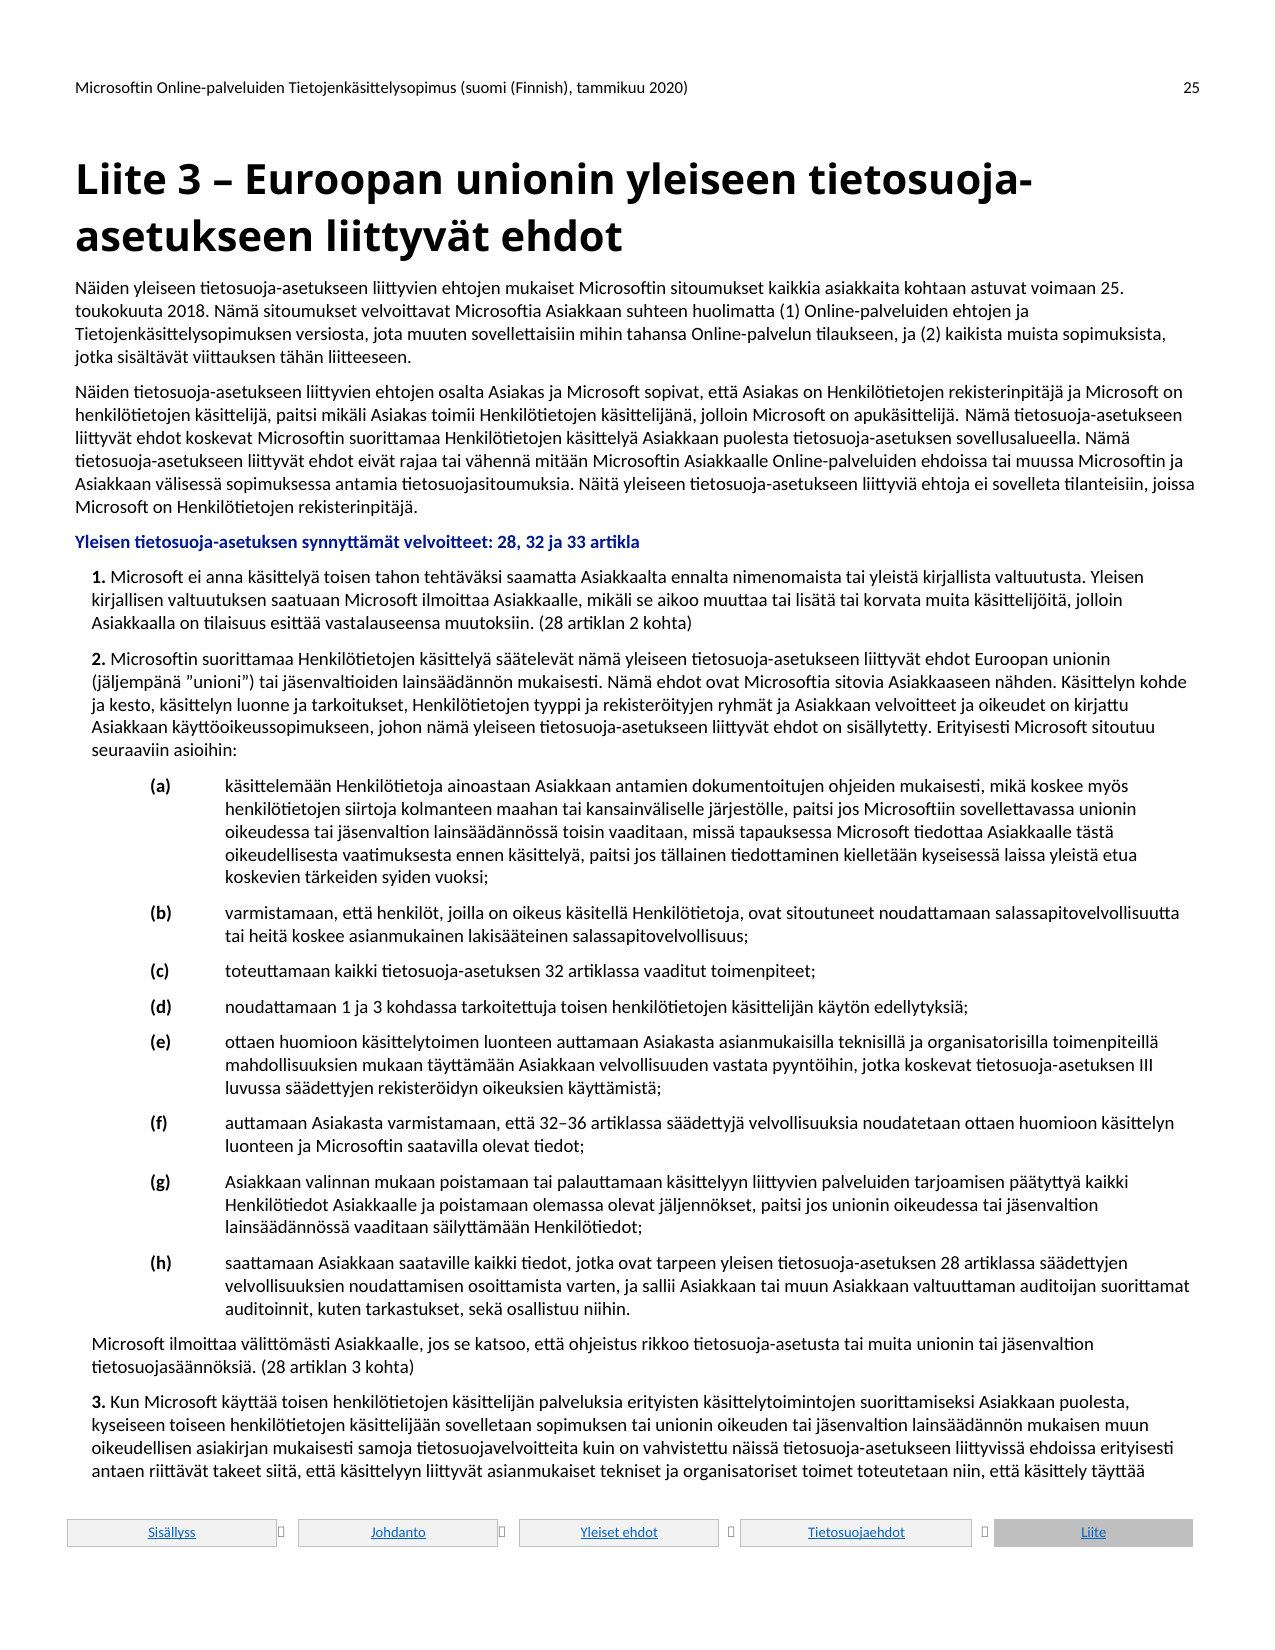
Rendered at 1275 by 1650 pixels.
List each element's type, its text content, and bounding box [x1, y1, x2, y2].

list 1. Microsoft ei anna käsittelyä toisen tahon tehtäväksi saamatta Asiakkaalta ennalta nimenomaista tai yleistä kirjallista valtuutusta. Yleisen kirjallisen valtuutuksen saatuaan Microsoft ilmoittaa Asiakkaalle, mikäli se aikoo muuttaa tai lisätä tai korvata muita käsittelijöitä, jolloin Asiakkaalla on tilaisuus esittää vastalauseensa muutoksiin. (28 artiklan 2 kohta) [91, 566, 1200, 634]
list Microsoft ilmoittaa välittömästi Asiakkaalle, jos se katsoo, että ohjeistus rikkoo tietosuoja-asetusta tai muita unionin tai jäsenvaltion tietosuojasäännöksiä. (28 artiklan 3 kohta) [91, 1332, 1200, 1378]
list Näiden yleiseen tietosuoja-asetukseen liittyvien ehtojen mukaiset Microsoftin sitoumukset kaikkia asiakkaita kohtaan astuvat voimaan 25. toukokuuta 2018. Nämä sitoumukset velvoittavat Microsoftia Asiakkaan suhteen huolimatta (1) Online-palveluiden ehtojen ja Tietojenkäsittelysopimuksen versiosta, jota muuten sovellettaisiin mihin tahansa Online-palvelun tilaukseen, ja (2) kaikista muista sopimuksista, jotka sisältävät viittauksen tähän liitteeseen. [75, 276, 1200, 368]
list Näiden tietosuoja-asetukseen liittyvien ehtojen osalta Asiakas ja Microsoft sopivat, että Asiakas on Henkilötietojen rekisterinpitäjä ja Microsoft on henkilötietojen käsittelijä, paitsi mikäli Asiakas toimii Henkilötietojen käsittelijänä, jolloin Microsoft on apukäsittelijä. Nämä tietosuoja-asetukseen liittyvät ehdot koskevat Microsoftin suorittamaa Henkilötietojen käsittelyä Asiakkaan puolesta tietosuoja-asetuksen sovellusalueella. Nämä tietosuoja-asetukseen liittyvät ehdot eivät rajaa tai vähennä mitään Microsoftin Asiakkaalle Online-palveluiden ehdoissa tai muussa Microsoftin ja Asiakkaan välisessä sopimuksessa antamia tietosuojasitoumuksia. Näitä yleiseen tietosuoja-asetukseen liittyviä ehtoja ei sovelleta tilanteisiin, joissa Microsoft on Henkilötietojen rekisterinpitäjä. [75, 380, 1200, 518]
list (h) saattamaan Asiakkaan saataville kaikki tiedot, jotka ovat tarpeen yleisen tietosuoja-asetuksen 28 artiklassa säädettyjen velvollisuuksien noudattamisen osoittamista varten, ja sallii Asiakkaan tai muun Asiakkaan valtuuttaman auditoijan suorittamat auditoinnit, kuten tarkastukset, sekä osallistuu niihin. [150, 1251, 1200, 1320]
list (f) auttamaan Asiakasta varmistamaan, että 32–36 artiklassa säädettyjä velvollisuuksia noudatetaan ottaen huomioon käsittelyn luonteen ja Microsoftin saatavilla olevat tiedot; [150, 1111, 1200, 1157]
list (a) käsittelemään Henkilötietoja ainoastaan Asiakkaan antamien dokumentoitujen ohjeiden mukaisesti, mikä koskee myös henkilötietojen siirtoja kolmanteen maahan tai kansainväliselle järjestölle, paitsi jos Microsoftiin sovellettavassa unionin oikeudessa tai jäsenvaltion lainsäädännössä toisin vaaditaan, missä tapauksessa Microsoft tiedottaa Asiakkaalle tästä oikeudellisesta vaatimuksesta ennen käsittelyä, paitsi jos tällainen tiedottaminen kielletään kyseisessä laissa yleistä etua koskevien tärkeiden syiden vuoksi; [150, 774, 1200, 888]
list (d) noudattamaan 1 ja 3 kohdassa tarkoitettuja toisen henkilötietojen käsittelijän käytön edellytyksiä; [150, 995, 1200, 1018]
list (e) ottaen huomioon käsittelytoimen luonteen auttamaan Asiakasta asianmukaisilla teknisillä ja organisatorisilla toimenpiteillä mahdollisuuksien mukaan täyttämään Asiakkaan velvollisuuden vastata pyyntöihin, jotka koskevat tietosuoja-asetuksen III luvussa säädettyjen rekisteröidyn oikeuksien käyttämistä; [150, 1030, 1200, 1099]
list Yleisen tietosuoja-asetuksen synnyttämät velvoitteet: 28, 32 ja 33 artikla [75, 530, 1200, 553]
list (c) toteuttamaan kaikki tietosuoja-asetuksen 32 artiklassa vaaditut toimenpiteet; [150, 959, 1200, 982]
subtitle Liite 3 – Euroopan unionin yleiseen tietosuoja-asetukseen liittyvät ehdot [75, 150, 1200, 263]
list (b) varmistamaan, että henkilöt, joilla on oikeus käsitellä Henkilötietoja, ovat sitoutuneet noudattamaan salassapitovelvollisuutta tai heitä koskee asianmukainen lakisääteinen salassapitovelvollisuus; [150, 901, 1200, 947]
list (g) Asiakkaan valinnan mukaan poistamaan tai palauttamaan käsittelyyn liittyvien palveluiden tarjoamisen päätyttyä kaikki Henkilötiedot Asiakkaalle ja poistamaan olemassa olevat jäljennökset, paitsi jos unionin oikeudessa tai jäsenvaltion lainsäädännössä vaaditaan säilyttämään Henkilötiedot; [150, 1170, 1200, 1238]
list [91, 1391, 1200, 1482]
list 2. Microsoftin suorittamaa Henkilötietojen käsittelyä säätelevät nämä yleiseen tietosuoja-asetukseen liittyvät ehdot Euroopan unionin (jäljempänä ”unioni”) tai jäsenvaltioiden lainsäädännön mukaisesti. Nämä ehdot ovat Microsoftia sitovia Asiakkaaseen nähden. Käsittelyn kohde ja kesto, käsittelyn luonne ja tarkoitukset, Henkilötietojen tyyppi ja rekisteröityjen ryhmät ja Asiakkaan velvoitteet ja oikeudet on kirjattu Asiakkaan käyttöoikeussopimukseen, johon nämä yleiseen tietosuoja-asetukseen liittyvät ehdot on sisällytetty. Erityisesti Microsoft sitoutuu seuraaviin asioihin: [91, 647, 1200, 761]
